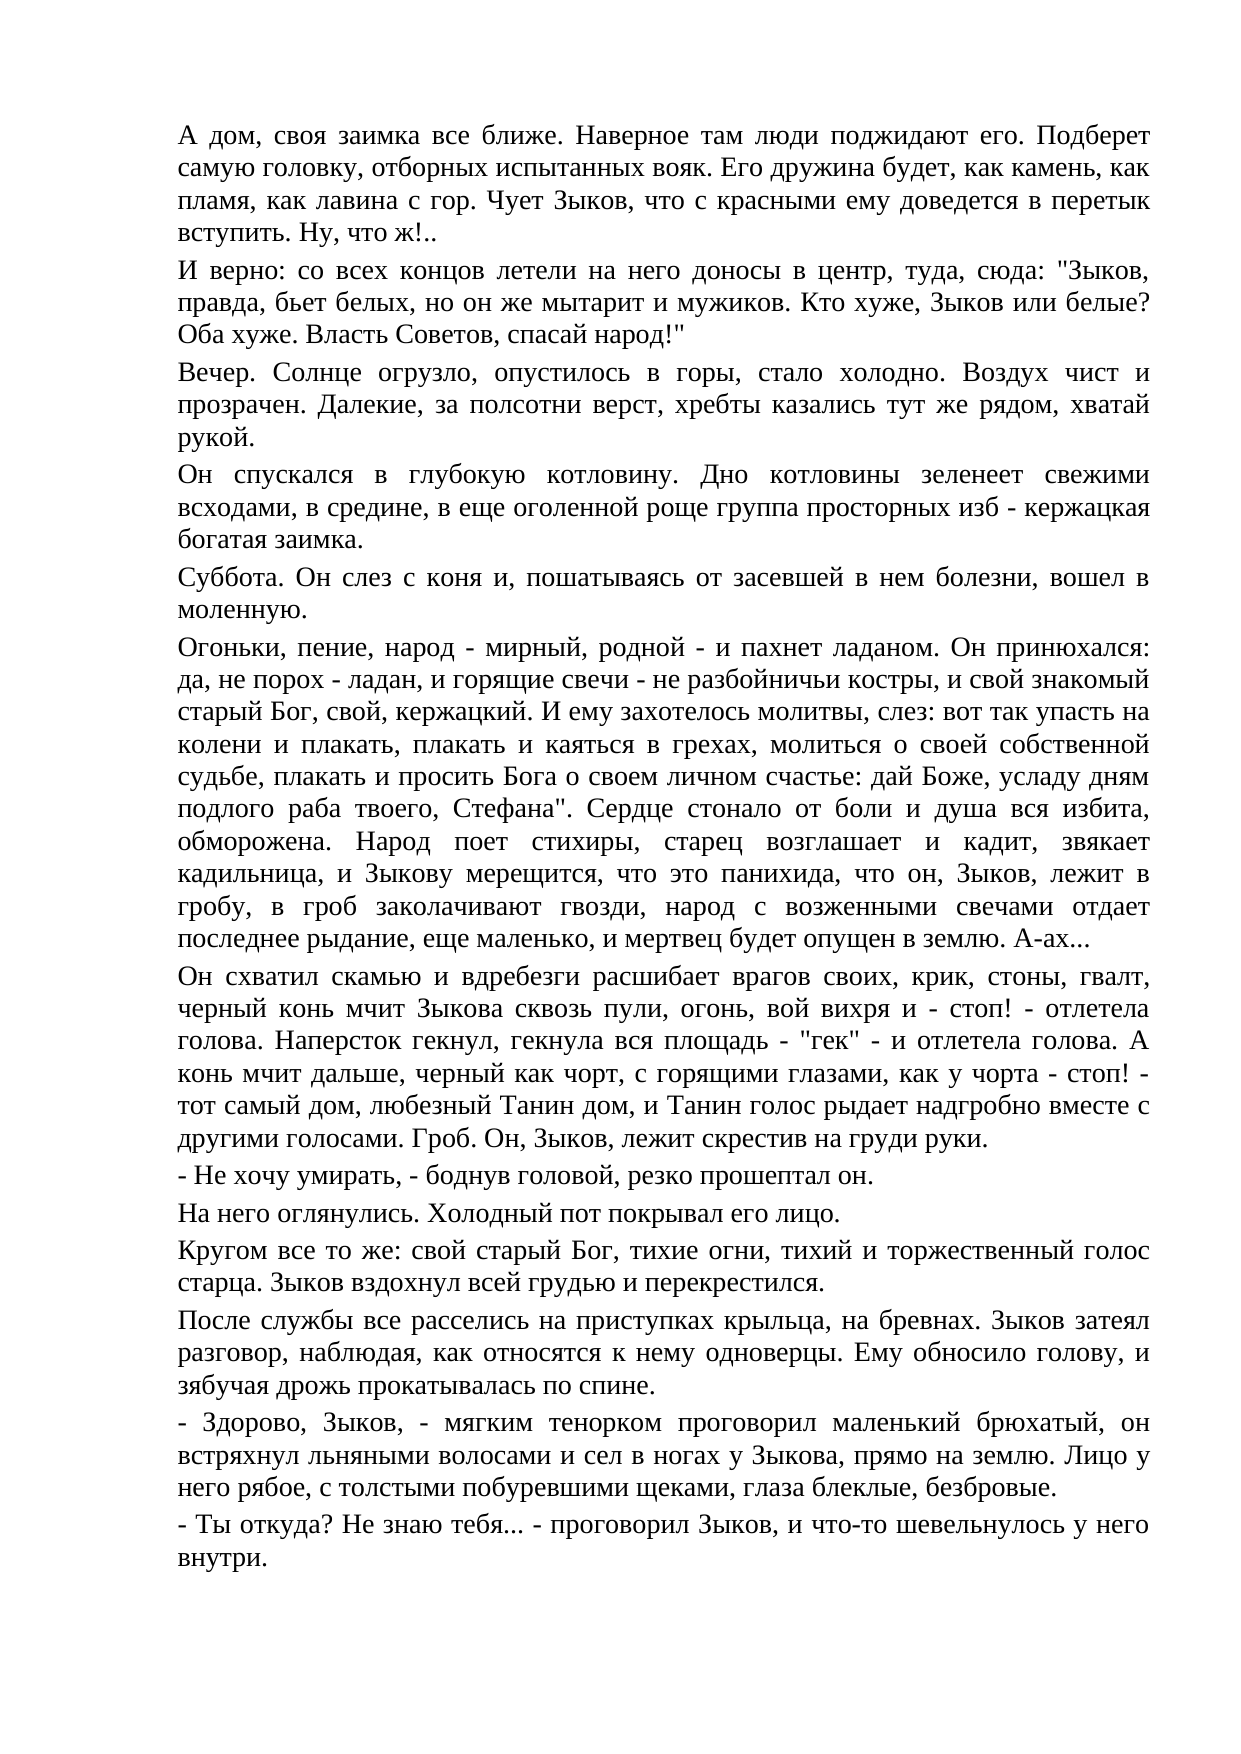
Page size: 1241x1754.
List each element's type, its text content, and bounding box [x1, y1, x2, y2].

text Он спускался в глубокую котловину. Дно котловины зеленеет свежими всходами, в средине, в еще оголенной роще группа просторных изб - кержацкая богатая заимка. [177, 457, 1152, 554]
text На него оглянулись. Холодный пот покрывал его лицо. [177, 1196, 1152, 1228]
text После службы все расселись на приступках крыльца, на бревнах. Зыков затеял разговор, наблюдая, как относятся к нему одноверцы. Ему обносило голову, и зябучая дрожь прокатывалась по спине. [177, 1303, 1152, 1400]
text - Ты откуда? Не знаю тебя... - проговорил Зыков, и что-то шевельнулось у него внутри. [177, 1508, 1152, 1572]
text Вечер. Солнце огрузло, опустилось в горы, стало холодно. Воздух чист и прозрачен. Далекие, за полсотни верст, хребты казались тут же рядом, хватай рукой. [177, 355, 1152, 452]
text И верно: со всех концов летели на него доносы в центр, туда, сюда: "Зыков, правда, бьет белых, но он же мытарит и мужиков. Кто хуже, Зыков или белые? Оба хуже. Власть Советов, спасай народ!" [177, 253, 1152, 350]
text Кругом все то же: свой старый Бог, тихие огни, тихий и торжественный голос старца. Зыков вздохнул всей грудью и перекрестился. [177, 1233, 1152, 1298]
text Суббота. Он слез с коня и, пошатываясь от засевшей в нем болезни, вошел в моленную. [177, 560, 1152, 624]
text Огоньки, пение, народ - мирный, родной - и пахнет ладаном. Он принюхался: да, не порох - ладан, и горящие свечи - не разбойничьи костры, и свой знакомый старый Бог, свой, кержацкий. И ему захотелось молитвы, слез: вот так упасть на колени и плакать, плакать и каяться в грехах, молиться о своей собственной судьбе, плакать и просить Бога о своем личном счастье: дай Боже, усладу дням подлого раба твоего, Стефана". Сердце стонало от боли и душа вся избита, обморожена. Народ поет стихиры, старец возглашает и кадит, звякает кадильница, и Зыкову мерещится, что это панихида, что он, Зыков, лежит в гробу, в гроб заколачивают гвозди, народ с возженными свечами отдает последнее рыдание, еще маленько, и мертвец будет опущен в землю. А-ах... [177, 629, 1152, 953]
text А дом, своя заимка все ближе. Наверное там люди поджидают его. Подберет самую головку, отборных испытанных вояк. Его дружина будет, как камень, как пламя, как лавина с гор. Чует Зыков, что с красными ему доведется в перетык вступить. Ну, что ж!.. [177, 118, 1152, 248]
text - Здорово, Зыков, - мягким тенорком проговорил маленький брюхатый, он встряхнул льняными волосами и сел в ногах у Зыкова, прямо на землю. Лицо у него рябое, с толстыми побуревшими щеками, глаза блеклые, безбровые. [177, 1405, 1152, 1502]
text Он схватил скамью и вдребезги расшибает врагов своих, крик, стоны, гвалт, черный конь мчит Зыкова сквозь пули, огонь, вой вихря и - стоп! - отлетела голова. Наперсток гекнул, гекнула вся площадь - "гек" - и отлетела голова. А конь мчит дальше, черный как чорт, с горящими глазами, как у чорта - стоп! - тот самый дом, любезный Танин дом, и Танин голос рыдает надгробно вместе с другими голосами. Гроб. Он, Зыков, лежит скрестив на груди руки. [177, 959, 1152, 1153]
text - Не хочу умирать, - боднув головой, резко прошептал он. [177, 1158, 1152, 1191]
